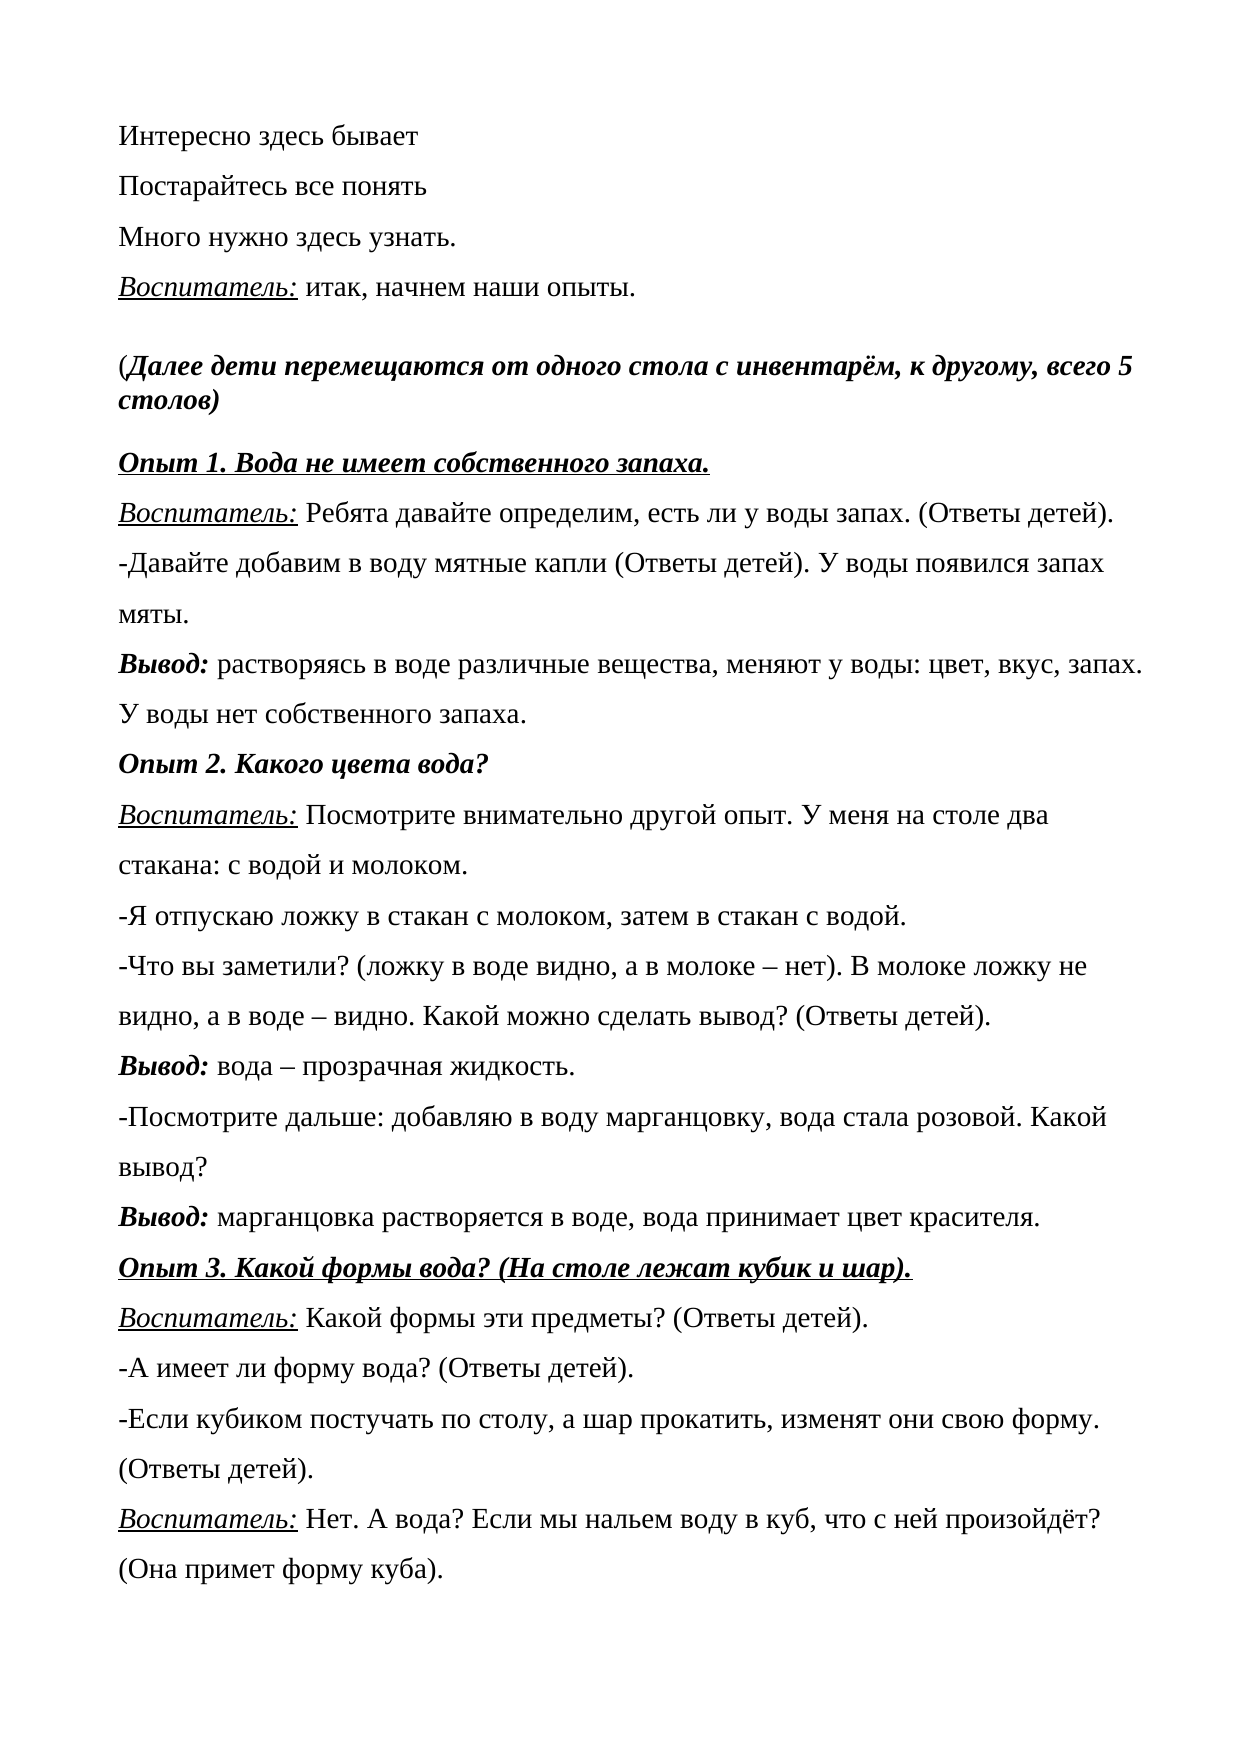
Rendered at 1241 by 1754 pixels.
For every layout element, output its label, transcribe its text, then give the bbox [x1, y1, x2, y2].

text Воспитатель: итак, начнем наши опыты. [118, 269, 1152, 303]
text -Я отпускаю ложку в стакан с молоком, затем в стакан с водой. [118, 898, 1152, 931]
text -Если кубиком постучать по столу, а шар прокатить, изменят они свою форму. (Ответы детей). [118, 1401, 1152, 1484]
text Постарайтесь все понять [118, 168, 1152, 202]
text -Давайте добавим в воду мятные капли (Ответы детей). У воды появился запах мяты. [118, 545, 1152, 629]
text (Далее дети перемещаются от одного стола с инвентарём, к другому, всего 5 столов) [118, 348, 1152, 416]
text -А имеет ли форму вода? (Ответы детей). [118, 1350, 1152, 1384]
text Вывод: марганцовка растворяется в воде, вода принимает цвет красителя. [118, 1199, 1152, 1233]
text Вывод: растворяясь в воде различные вещества, меняют у воды: цвет, вкус, запах. У воды нет собственного запаха. [118, 646, 1152, 730]
text Интересно здесь бывает [118, 118, 1152, 152]
text Опыт 2. Какого цвета вода? [118, 747, 1152, 780]
text Воспитатель: Нет. А вода? Если мы нальем воду в куб, что с ней произойдёт? (Она примет форму куба). [118, 1501, 1152, 1585]
text -Посмотрите дальше: добавляю в воду марганцовку, вода стала розовой. Какой вывод? [118, 1099, 1152, 1183]
text Много нужно здесь узнать. [118, 219, 1152, 252]
text Воспитатель: Посмотрите внимательно другой опыт. У меня на столе два стакана: с водой и молоком. [118, 797, 1152, 881]
text Опыт 3. Какой формы вода? (На столе лежат кубик и шар). [118, 1250, 1152, 1283]
text -Что вы заметили? (ложку в воде видно, а в молоке – нет). В молоке ложку не видно, а в воде – видно. Какой можно сделать вывод? (Ответы детей). [118, 948, 1152, 1032]
text Вывод: вода – прозрачная жидкость. [118, 1048, 1152, 1082]
text Воспитатель: Ребята давайте определим, есть ли у воды запах. (Ответы детей). [118, 495, 1152, 529]
text Воспитатель: Какой формы эти предметы? (Ответы детей). [118, 1300, 1152, 1334]
text Опыт 1. Вода не имеет собственного запаха. [118, 445, 1152, 478]
